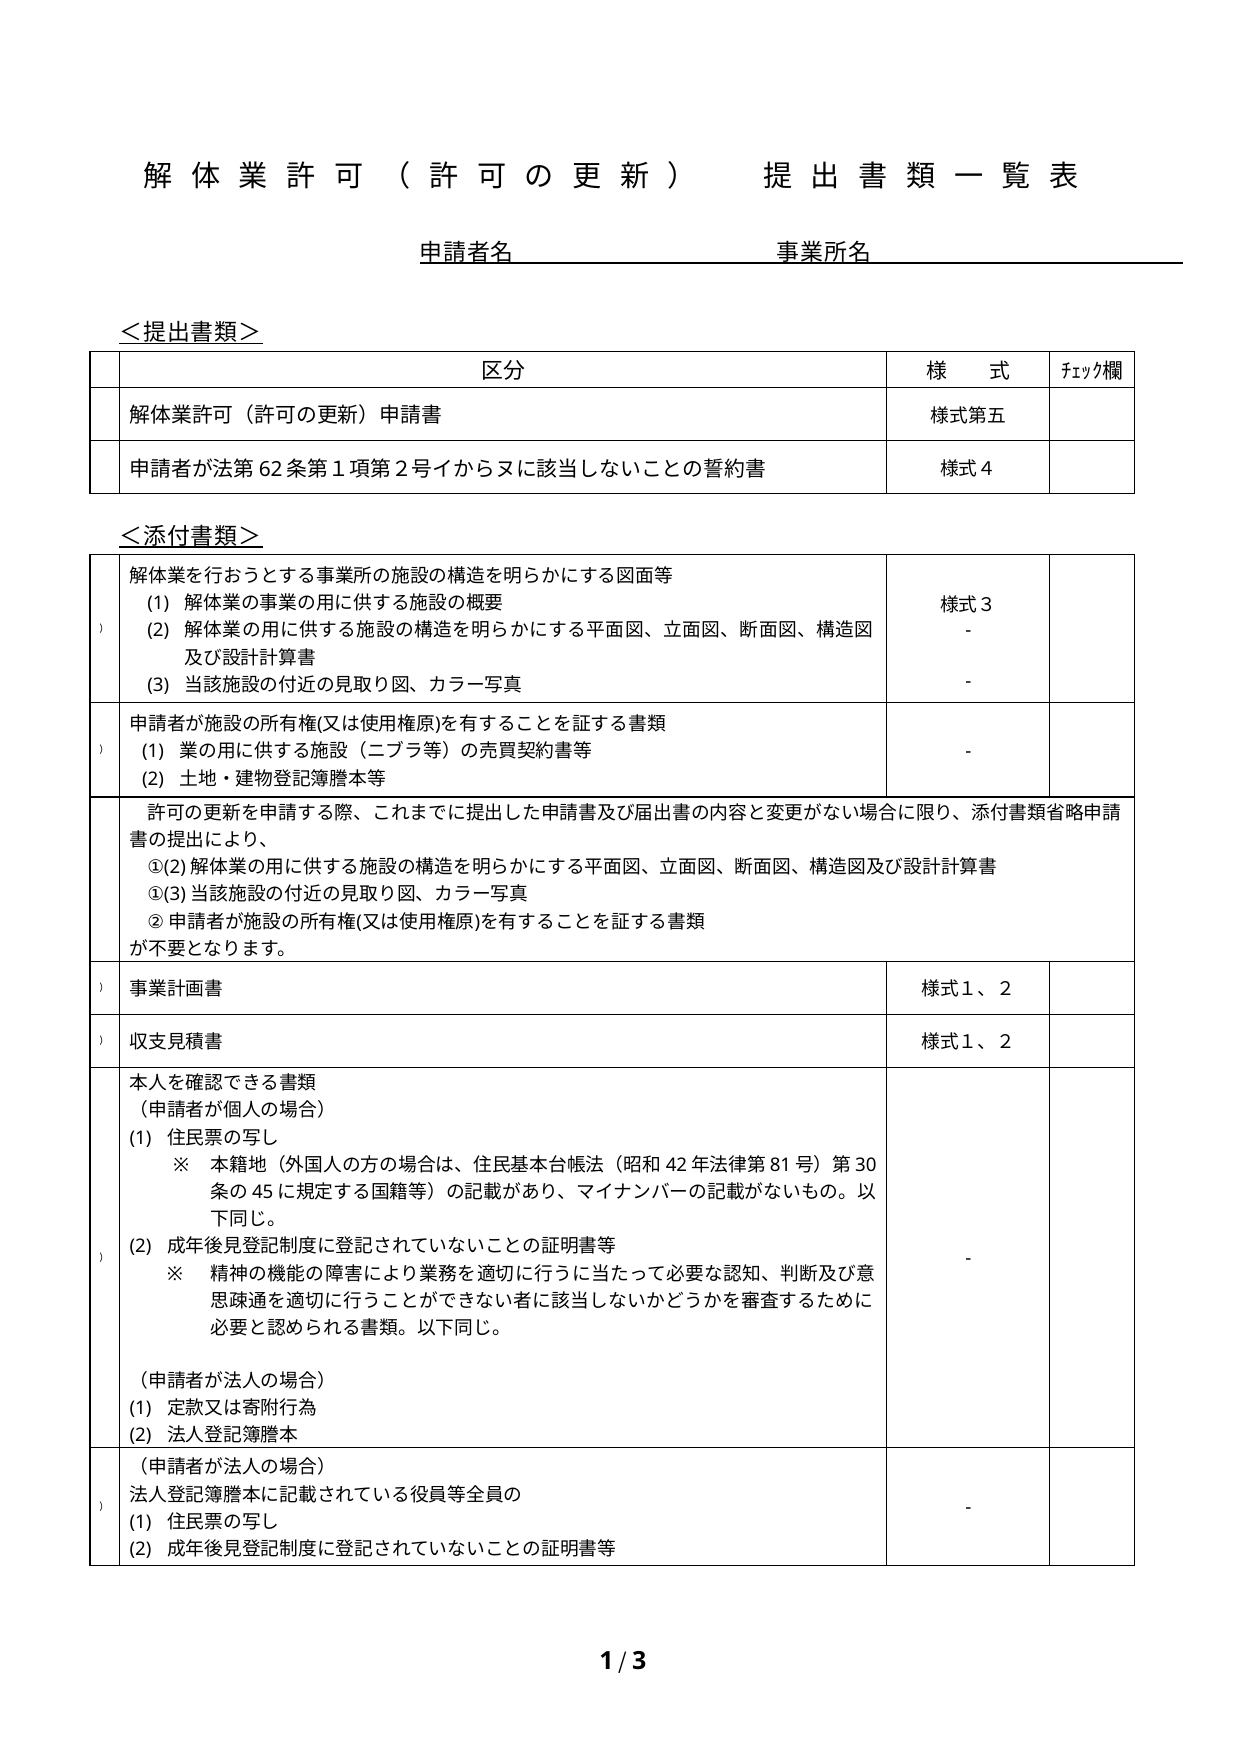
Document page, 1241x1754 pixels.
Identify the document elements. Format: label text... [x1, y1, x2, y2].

table_header ﾁｪｯｸ欄 [1050, 352, 1134, 387]
text ＜提出書類＞ [119, 311, 1172, 351]
table_cell 様式１、２ [887, 962, 1049, 1014]
table_cell ② [91, 703, 119, 796]
table_cell ２ [91, 441, 119, 493]
table_cell 様式１、２ [887, 1015, 1049, 1067]
table_header 解体業を行おうとする事業所の施設の構造を明らかにする図面等 解体業の事業の用に供する施設の概要 解体業の用に供する施設の構造を明らかにする平面図、立面図、断面図、構造図及び設計計算書 当該施設の付近の見取り図、カラー写真 [120, 555, 886, 702]
table_cell （申請者が法人の場合） 法人登記簿謄本に記載されている役員等全員の 住民票の写し 成年後見登記制度に登記されていないことの証明書等 [120, 1448, 886, 1565]
table_header [91, 352, 119, 387]
table_cell 様式４ [887, 441, 1049, 493]
table_header [1050, 555, 1134, 702]
table_header 様 式 [887, 352, 1049, 387]
table_cell 許可の更新を申請する際、これまでに提出した申請書及び届出書の内容と変更がない場合に限り、添付書類省略申請書の提出により、 ①(2) 解体業の用に供する施設の構造を明らかにする平面図、立面図、断面図、構造図及び設計計算書 ①(3) 当該施設の付近の見取り図、カラー写真 ② 申請者が施設の所有権(又は使用権原)を有することを証する書類 が不要となります。 [120, 798, 1134, 961]
text 申請者名 事業所名 [119, 230, 1172, 270]
table_cell 収支見積書 [120, 1015, 886, 1067]
table_cell [1050, 1068, 1134, 1447]
table_cell ④ [91, 1015, 119, 1067]
table_cell 申請者が施設の所有権(又は使用権原)を有することを証する書類 業の用に供する施設（ニブラ等）の売買契約書等 土地・建物登記簿謄本等 [120, 703, 886, 796]
table_cell [1050, 703, 1134, 796]
table_cell 解体業許可（許可の更新）申請書 [120, 388, 886, 440]
table_cell 本人を確認できる書類 （申請者が個人の場合） 住民票の写し 本籍地（外国人の方の場合は、住民基本台帳法（昭和42年法律第81号）第30条の45に規定する国籍等）の記載があり、マイナンバーの記載がないもの。以下同じ。 成年後見登記制度に登記されていないことの証明書等 精神の機能の障害により業務を適切に行うに当たって必要な認知、判断及び意思疎通を適切に行うことができない者に該当しないかどうかを審査するために必要と認められる書類。以下同じ。 （申請者が法人の場合） 定款又は寄附行為 法人登記簿謄本 [120, 1068, 886, 1447]
table_header 様式３ - - [887, 555, 1049, 702]
text ＜添付書類＞ [119, 514, 1172, 554]
text 解体業許可（許可の更新） 提出書類一覧表 [119, 133, 1121, 213]
table_cell 事業計画書 [120, 962, 886, 1014]
table_cell [1050, 1015, 1134, 1067]
table_cell [91, 798, 119, 961]
table_cell - [887, 1448, 1049, 1565]
table_cell [1050, 441, 1134, 493]
table_cell [1050, 962, 1134, 1014]
table_cell １ [91, 388, 119, 440]
table_cell ⑤ [91, 1068, 119, 1447]
table_cell 様式第五 [887, 388, 1049, 440]
table_cell ⑥ [91, 1448, 119, 1565]
table_cell 申請者が法第62条第１項第２号イからヌに該当しないことの誓約書 [120, 441, 886, 493]
table_cell - [887, 1068, 1049, 1447]
table_cell - [887, 703, 1049, 796]
table_cell ③ [91, 962, 119, 1014]
table_header ① [91, 555, 119, 702]
table_cell [1050, 1448, 1134, 1565]
table_cell [1050, 388, 1134, 440]
table_header 区分 [120, 352, 886, 387]
